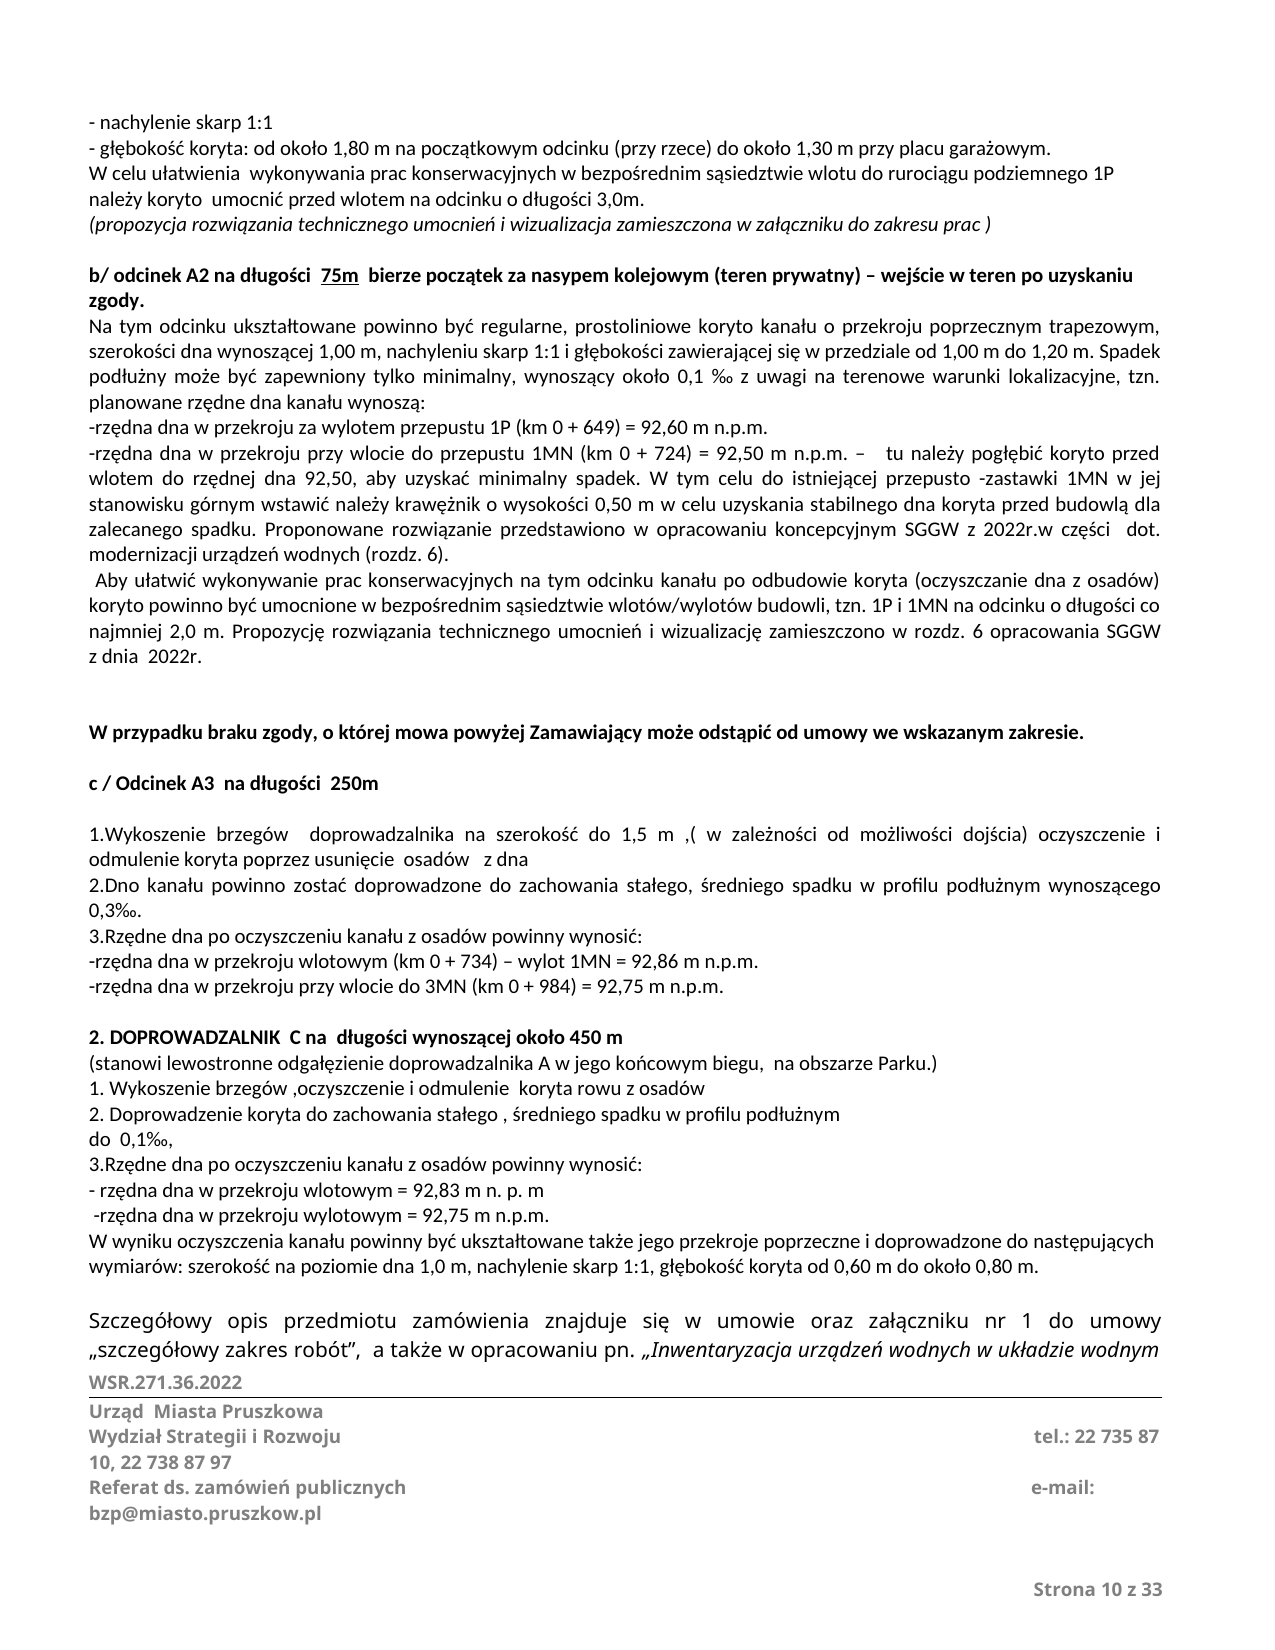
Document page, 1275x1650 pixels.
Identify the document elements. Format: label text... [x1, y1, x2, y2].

text W wyniku oczyszczenia kanału powinny być ukształtowane także jego przekroje poprzeczne i doprowadzone do następujących wymiarów: szerokość na poziomie dna 1,0 m, nachylenie skarp 1:1, głębokość koryta od 0,60 m do około 0,80 m. [89, 1228, 1162, 1279]
text - rzędna dna w przekroju wlotowym = 92,83 m n. p. m [89, 1177, 1162, 1202]
text do 0,1‰, [89, 1126, 1162, 1152]
text -rzędna dna w przekroju wylotowym = 92,75 m n.p.m. [89, 1202, 1162, 1228]
text 3.Rzędne dna po oczyszczeniu kanału z osadów powinny wynosić: [89, 923, 1162, 948]
text - nachylenie skarp 1:1 [89, 109, 1162, 135]
text (propozycja rozwiązania technicznego umocnień i wizualizacja zamieszczona w załączniku do zakresu prac ) [89, 211, 1162, 237]
text 1.Wykoszenie brzegów doprowadzalnika na szerokość do 1,5 m ,( w zależności od możliwości dojścia) oczyszczenie i odmulenie koryta poprzez usunięcie osadów z dna [89, 821, 1162, 872]
text W celu ułatwienia wykonywania prac konserwacyjnych w bezpośrednim sąsiedztwie wlotu do rurociągu podziemnego 1P należy koryto umocnić przed wlotem na odcinku o długości 3,0m. [89, 160, 1162, 211]
text Aby ułatwić wykonywanie prac konserwacyjnych na tym odcinku kanału po odbudowie koryta (oczyszczanie dna z osadów) koryto powinno być umocnione w bezpośrednim sąsiedztwie wlotów/wylotów budowli, tzn. 1P i 1MN na odcinku o długości co najmniej 2,0 m. Propozycję rozwiązania technicznego umocnień i wizualizację zamieszczono w rozdz. 6 opracowania SGGW z dnia 2022r. [89, 567, 1162, 669]
text 3.Rzędne dna po oczyszczeniu kanału z osadów powinny wynosić: [89, 1152, 1162, 1177]
text -rzędna dna w przekroju wlotowym (km 0 + 734) – wylot 1MN = 92,86 m n.p.m. [89, 948, 1162, 974]
text b/ odcinek A2 na długości 75m bierze początek za nasypem kolejowym (teren prywatny) – wejście w teren po uzyskaniu zgody. [89, 262, 1162, 313]
text -rzędna dna w przekroju przy wlocie do przepustu 1MN (km 0 + 724) = 92,50 m n.p.m. – tu należy pogłębić koryto przed wlotem do rzędnej dna 92,50, aby uzyskać minimalny spadek. W tym celu do istniejącej przepusto -zastawki 1MN w jej stanowisku górnym wstawić należy krawężnik o wysokości 0,50 m w celu uzyskania stabilnego dna koryta przed budowlą dla zalecanego spadku. Proponowane rozwiązanie przedstawiono w opracowaniu koncepcyjnym SGGW z 2022r.w części dot. modernizacji urządzeń wodnych (rozdz. 6). [89, 440, 1162, 567]
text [89, 1307, 1162, 1363]
text -rzędna dna w przekroju przy wlocie do 3MN (km 0 + 984) = 92,75 m n.p.m. [89, 974, 1162, 999]
text Na tym odcinku ukształtowane powinno być regularne, prostoliniowe koryto kanału o przekroju poprzecznym trapezowym, szerokości dna wynoszącej 1,00 m, nachyleniu skarp 1:1 i głębokości zawierającej się w przedziale od 1,00 m do 1,20 m. Spadek podłużny może być zapewniony tylko minimalny, wynoszący około 0,1 ‰ z uwagi na terenowe warunki lokalizacyjne, tzn. planowane rzędne dna kanału wynoszą: [89, 313, 1162, 414]
text W przypadku braku zgody, o której mowa powyżej Zamawiający może odstąpić od umowy we wskazanym zakresie. [89, 719, 1162, 745]
text 1. Wykoszenie brzegów ,oczyszczenie i odmulenie koryta rowu z osadów [89, 1075, 1162, 1101]
text 2. Doprowadzenie koryta do zachowania stałego , średniego spadku w profilu podłużnym [89, 1101, 1162, 1126]
text - głębokość koryta: od około 1,80 m na początkowym odcinku (przy rzece) do około 1,30 m przy placu garażowym. [89, 135, 1162, 160]
text 2. DOPROWADZALNIK C na długości wynoszącej około 450 m [89, 1024, 1162, 1050]
text 2.Dno kanału powinno zostać doprowadzone do zachowania stałego, średniego spadku w profilu podłużnym wynoszącego 0,3‰. [89, 872, 1162, 923]
text (stanowi lewostronne odgałęzienie doprowadzalnika A w jego końcowym biegu, na obszarze Parku.) [89, 1050, 1162, 1075]
text -rzędna dna w przekroju za wylotem przepustu 1P (km 0 + 649) = 92,60 m n.p.m. [89, 414, 1162, 440]
text c / Odcinek A3 na długości 250m [89, 770, 1162, 796]
